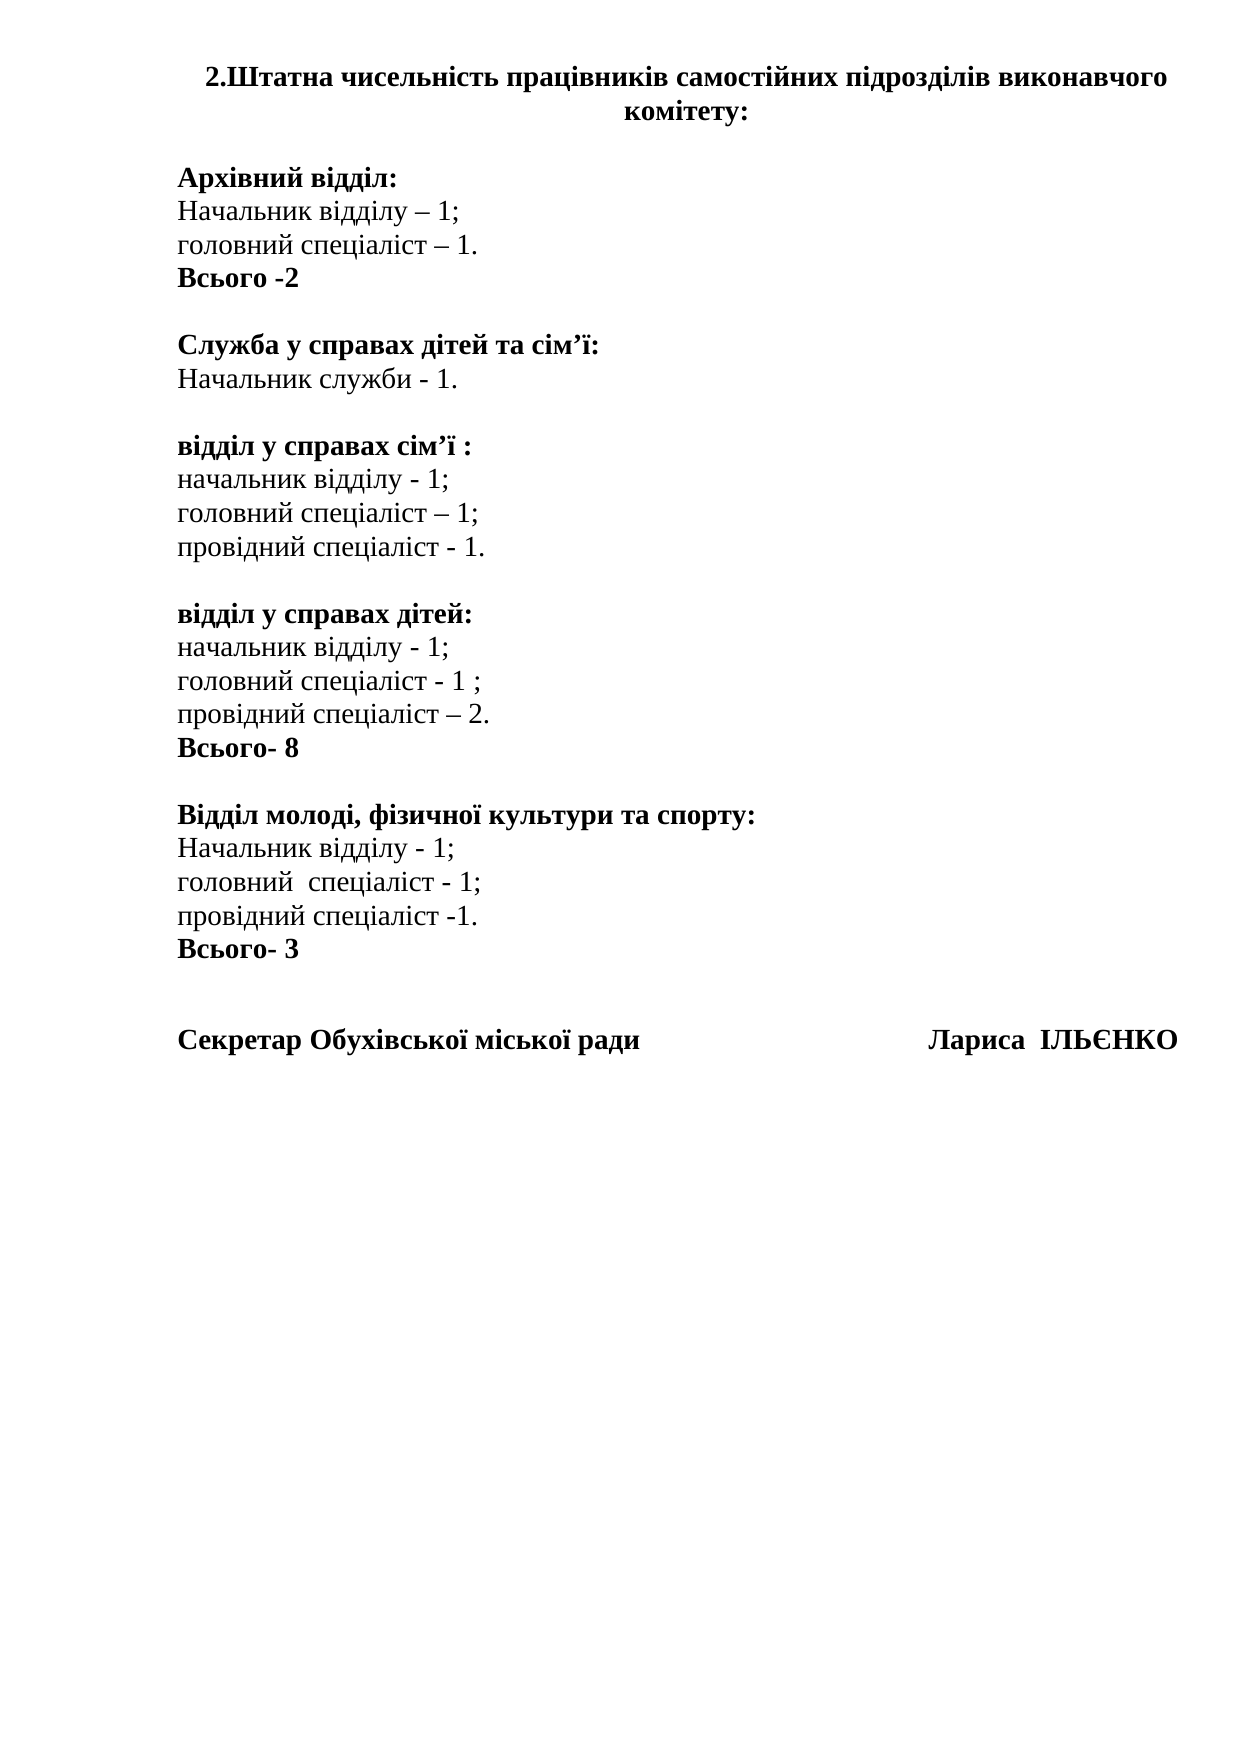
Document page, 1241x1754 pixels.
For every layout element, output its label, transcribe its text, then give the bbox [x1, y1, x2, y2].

text провідний спеціаліст -1. [177, 898, 1196, 931]
text відділ у справах дітей: [177, 596, 1196, 629]
text головний спеціаліст - 1 ; [177, 663, 1196, 696]
text начальник відділу - 1; [177, 629, 1196, 663]
text Всього- 3 [177, 931, 1196, 965]
text 2.Штатна чисельність працівників самостійних підрозділів виконавчого комітету: [177, 59, 1196, 126]
text Служба у справах дітей та сім’ї: [177, 327, 1196, 361]
text провідний спеціаліст – 2. [177, 696, 1196, 730]
text головний спеціаліст – 1. [177, 227, 1196, 260]
text Відділ молоді, фізичної культури та спорту: [177, 797, 1196, 831]
text Секретар Обухівської міської ради Лариса ІЛЬЄНКО [177, 1022, 1196, 1056]
text Начальник служби - 1. [177, 361, 1196, 394]
text головний спеціаліст - 1; [177, 864, 1196, 898]
text головний спеціаліст – 1; [177, 495, 1196, 529]
text Всього -2 [177, 260, 1196, 294]
text відділ у справах сім’ї : [177, 428, 1196, 462]
text Начальник відділу - 1; [177, 831, 1196, 864]
text Архівний відділ: [177, 160, 1196, 193]
text Всього- 8 [177, 730, 1196, 763]
text начальник відділу - 1; [177, 462, 1196, 495]
text провідний спеціаліст - 1. [177, 529, 1196, 562]
text Начальник відділу – 1; [177, 193, 1196, 227]
